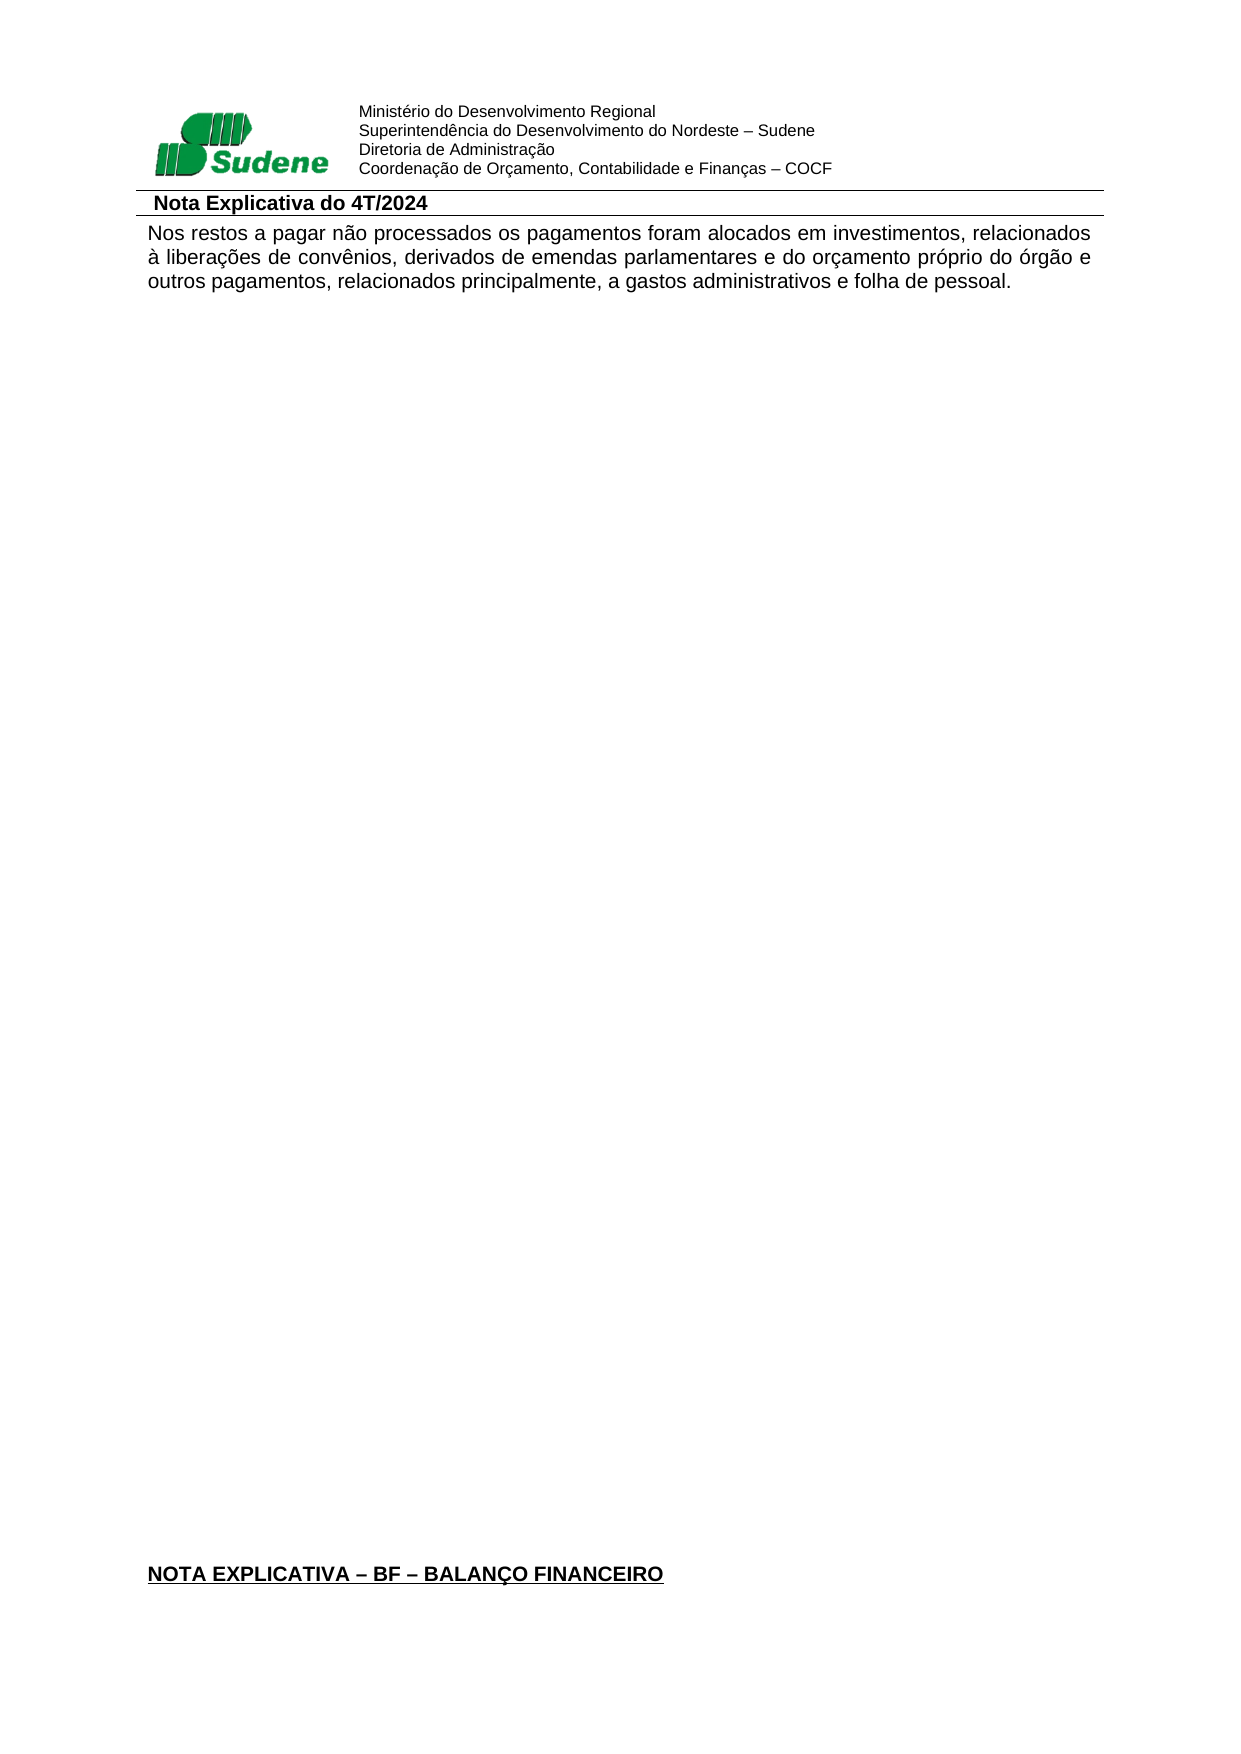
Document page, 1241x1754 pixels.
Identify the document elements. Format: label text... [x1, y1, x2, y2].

picture [147, 101, 336, 190]
text Nos restos a pagar não processados os pagamentos foram alocados em investimentos, relacionados à liberações de convênios, derivados de emendas parlamentares e do orçamento próprio do órgão e outros pagamentos, relacionados principalmente, a gastos administrativos e folha de pessoal. [147, 221, 1092, 292]
text NOTA EXPLICATIVA – BF – BALANÇO FINANCEIRO [147, 1562, 1092, 1586]
